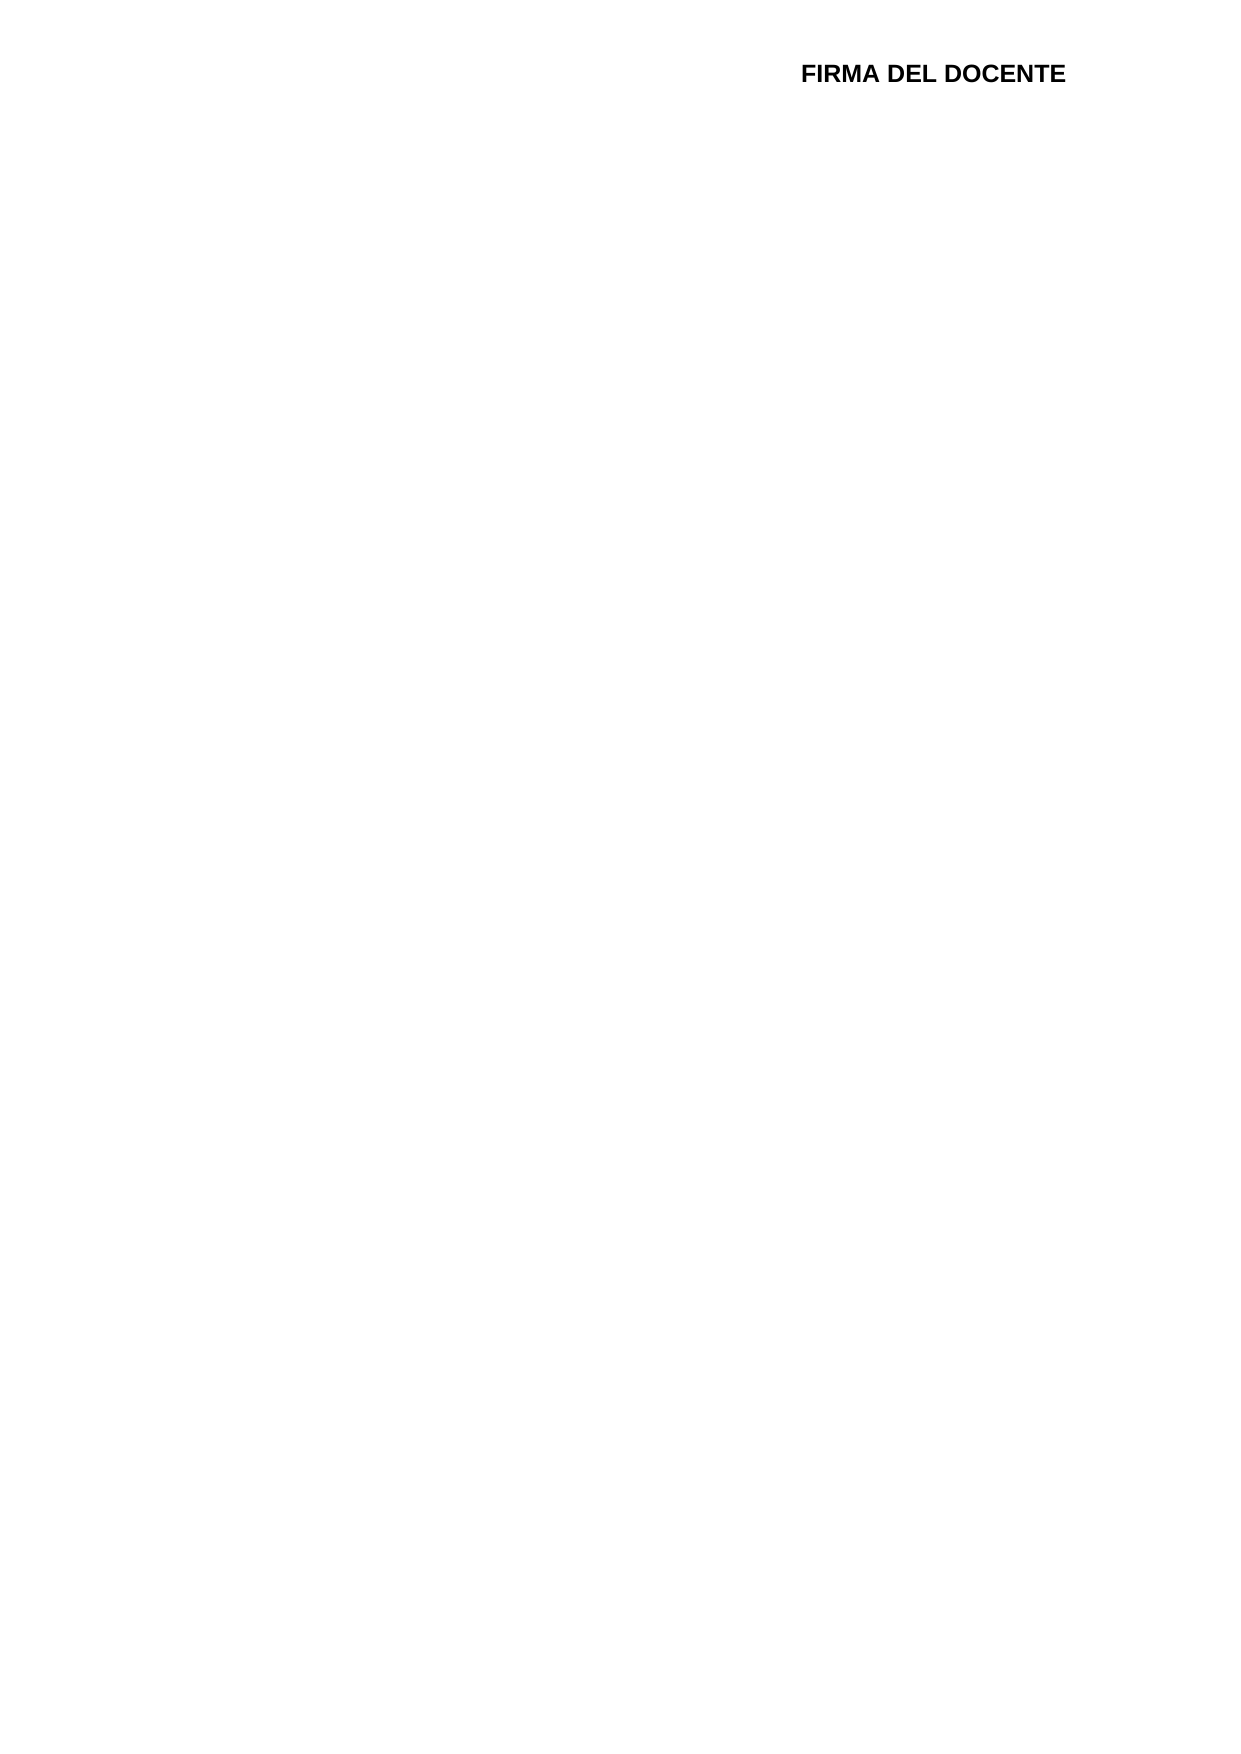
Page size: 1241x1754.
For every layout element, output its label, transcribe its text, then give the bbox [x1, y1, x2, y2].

text FIRMA DEL DOCENTE [752, 59, 1181, 88]
